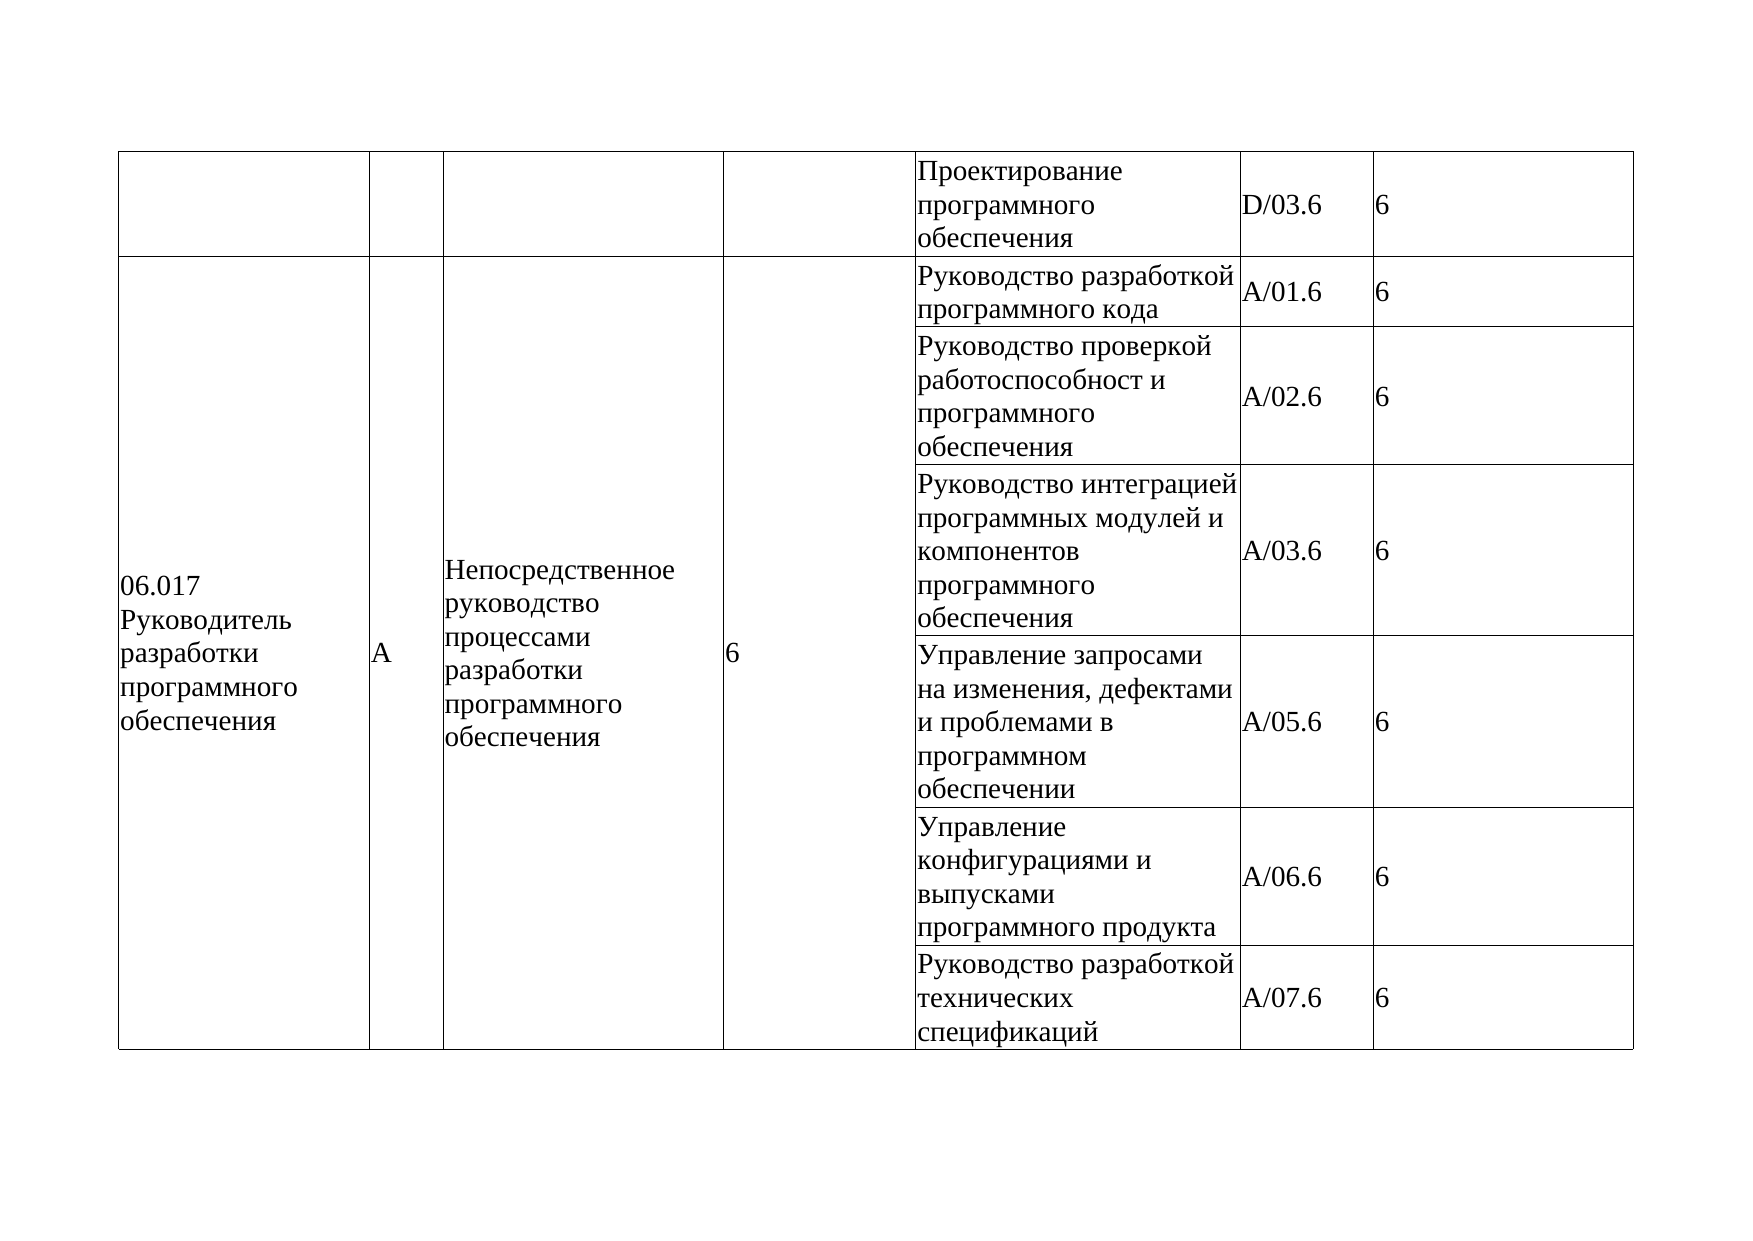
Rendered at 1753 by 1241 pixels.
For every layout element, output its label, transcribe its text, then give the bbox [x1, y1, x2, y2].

table_cell Управление запросами на изменения, дефектами и проблемами в программном обеспечении [916, 636, 1240, 807]
table_cell Управление конфигурациями и выпусками программного продукта [916, 808, 1240, 944]
table_header 6 [1374, 152, 1633, 256]
table_header [444, 152, 723, 256]
table_cell 06.017 Руководитель разработки программного обеспечения [119, 257, 369, 1049]
table_cell Руководство проверкой работоспособност и программного обеспечения [916, 327, 1240, 464]
table_header [370, 152, 443, 256]
table_cell A/01.6 [1241, 257, 1373, 326]
table_cell A [370, 257, 443, 1049]
table_cell 6 [1374, 465, 1633, 635]
table_cell 6 [1374, 257, 1633, 326]
table_cell Руководство интеграцией программных модулей и компонентов программного обеспечения [916, 465, 1240, 635]
table_cell A/06.6 [1241, 808, 1373, 944]
table_cell 6 [724, 257, 915, 1049]
table_cell A/03.6 [1241, 465, 1373, 635]
table_header [724, 152, 915, 256]
table_cell 6 [1374, 808, 1633, 944]
table_cell 6 [1374, 327, 1633, 464]
table_cell 6 [1374, 636, 1633, 807]
table_cell A/02.6 [1241, 327, 1373, 464]
table_cell A/05.6 [1241, 636, 1373, 807]
table_header Проектирование программного обеспечения [916, 152, 1240, 256]
table_cell A/07.6 [1241, 946, 1373, 1049]
table_header [119, 152, 369, 256]
table_cell Руководство разработкой программного кода [916, 257, 1240, 326]
table_cell 6 [1374, 946, 1633, 1049]
table_header D/03.6 [1241, 152, 1373, 256]
table_cell Непосредственное руководство процессами разработки программного обеспечения [444, 257, 723, 1049]
